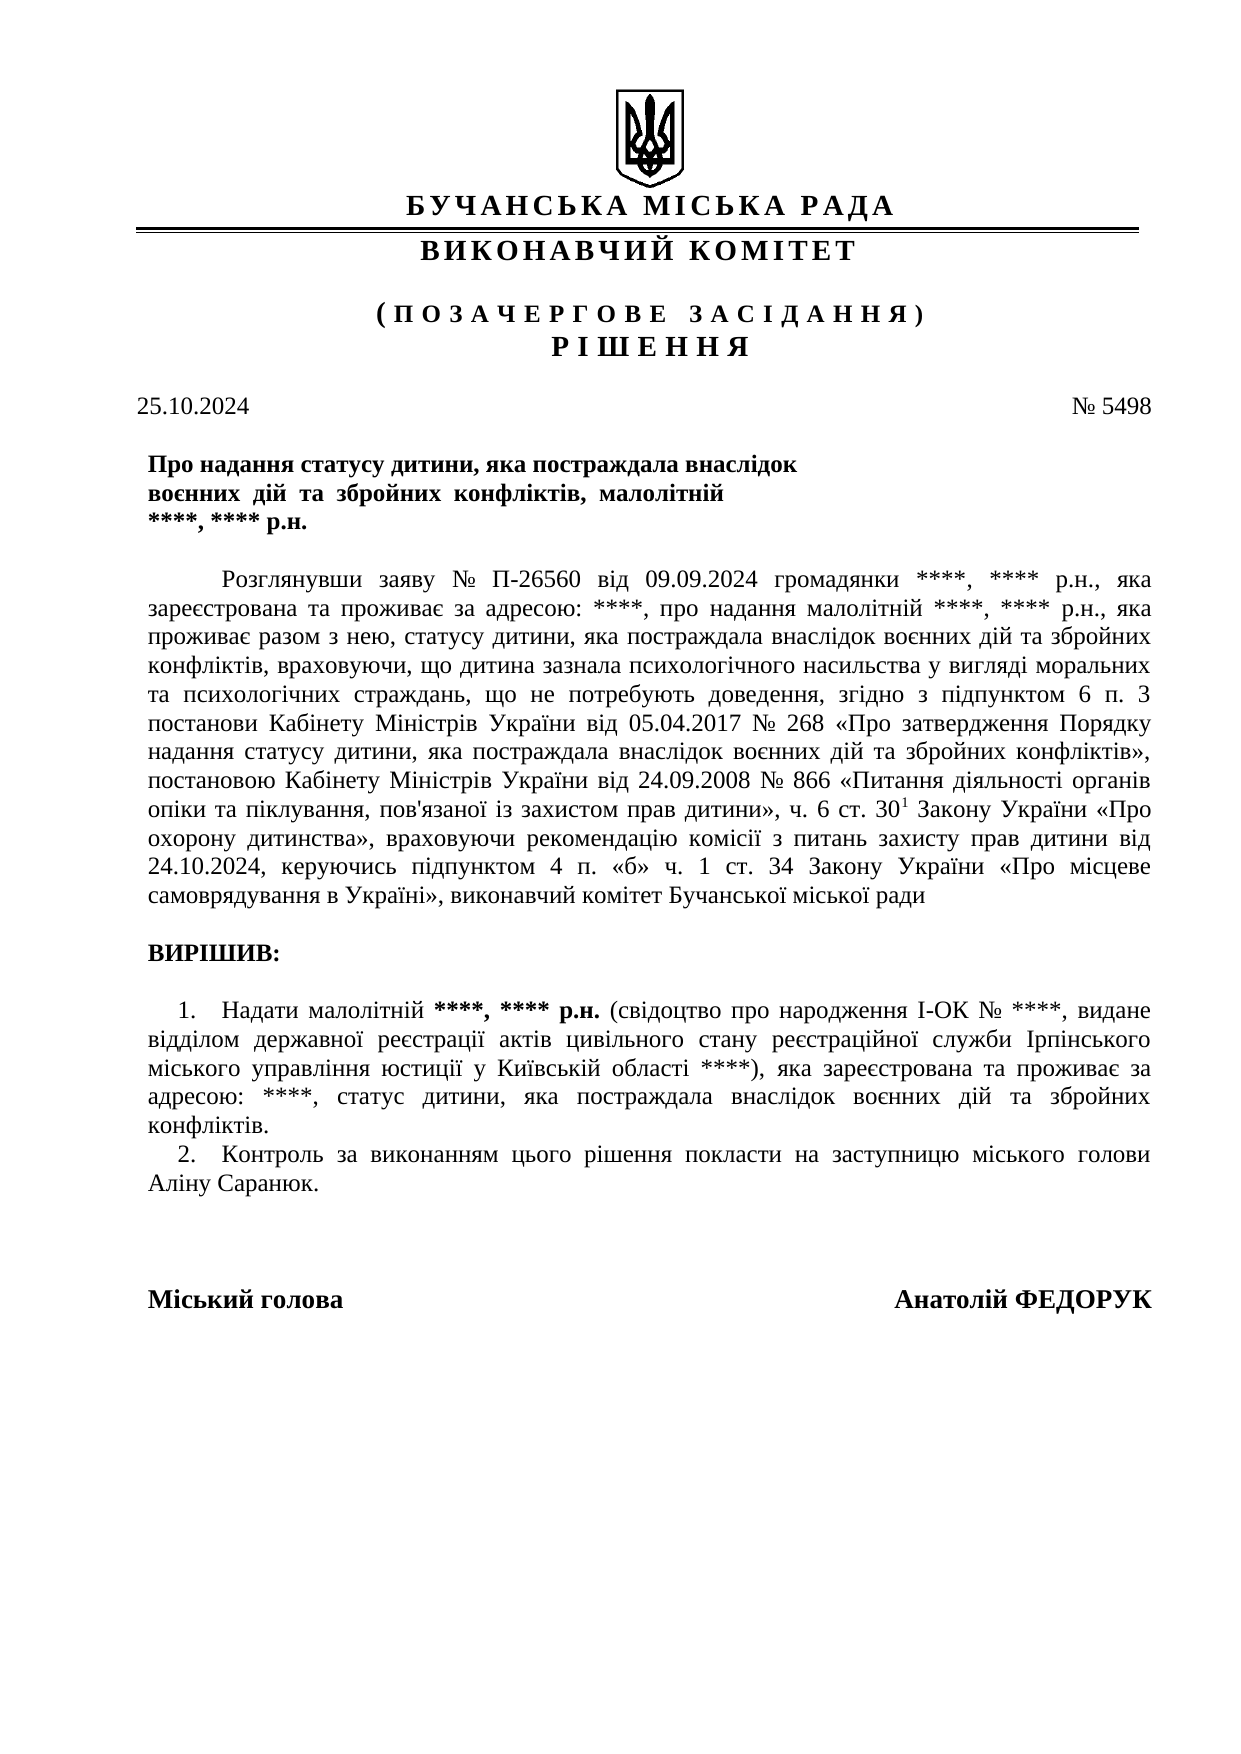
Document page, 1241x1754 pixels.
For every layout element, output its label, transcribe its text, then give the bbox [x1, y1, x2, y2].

picture [614, 88, 686, 189]
text БУЧАНСЬКА МІСЬКА РАДА [148, 188, 1152, 222]
table_header № 5498 [650, 391, 1163, 420]
table_header Міський голова [136, 1283, 649, 1314]
table_header ВИКОНАВЧИЙ КОМІТЕТ [136, 233, 1139, 296]
text (ПОЗАЧЕРГОВЕ ЗАСІДАННЯ) [148, 296, 1152, 329]
text ****, **** р.н. [148, 506, 812, 535]
text РІШЕННЯ [148, 329, 1152, 363]
text ВИРІШИВ: [148, 938, 1152, 966]
text Розглянувши заяву № П-26560 від 09.09.2024 громадянки ****, **** р.н., яка зареєстрована та проживає за адресою: ****, про надання малолітній ****, **** р.н., яка проживає разом з нею, статусу дитини, яка постраждала внаслідок воєнних дій та збройних конфліктів, враховуючи, що дитина зазнала психологічного насильства у вигляді моральних та психологічних страждань, що не потребують доведення, згідно з підпунктом 6 п. 3 постанови Кабінету Міністрів України від 05.04.2017 № 268 «Про затвердження Порядку надання статусу дитини, яка постраждала внаслідок воєнних дій та збройних конфліктів», постановою Кабінету Міністрів України від 24.09.2008 № 866 «Питання діяльності органів опіки та піклування, пов'язаної із захистом прав дитини», ч. 6 ст. 301 Закону України «Про охорону дитинства», враховуючи рекомендацію комісії з питань захисту прав дитини від 24.10.2024, керуючись підпунктом 4 п. «б» ч. 1 ст. 34 Закону України «Про місцеве самоврядування в Україні», виконавчий комітет Бучанської міської ради [148, 564, 1152, 909]
text Про надання статусу дитини, яка постраждала внаслідок воєнних дій та збройних конфліктів, малолітній [148, 449, 812, 506]
list Надати малолітній ****, **** р.н. (свідоцтво про народження І-ОК № ****, видане відділом державної реєстрації актів цивільного стану реєстраційної служби Ірпінського міського управління юстиції у Київській області ****), яка зареєстрована та проживає за адресою: ****, статус дитини, яка постраждала внаслідок воєнних дій та збройних конфліктів. [148, 995, 1152, 1139]
list Контроль за виконанням цього рішення покласти на заступницю міського голови Аліну Саранюк. [148, 1139, 1152, 1196]
table_header 25.10.2024 [136, 391, 649, 420]
table_header Анатолій ФЕДОРУК [650, 1283, 1163, 1314]
